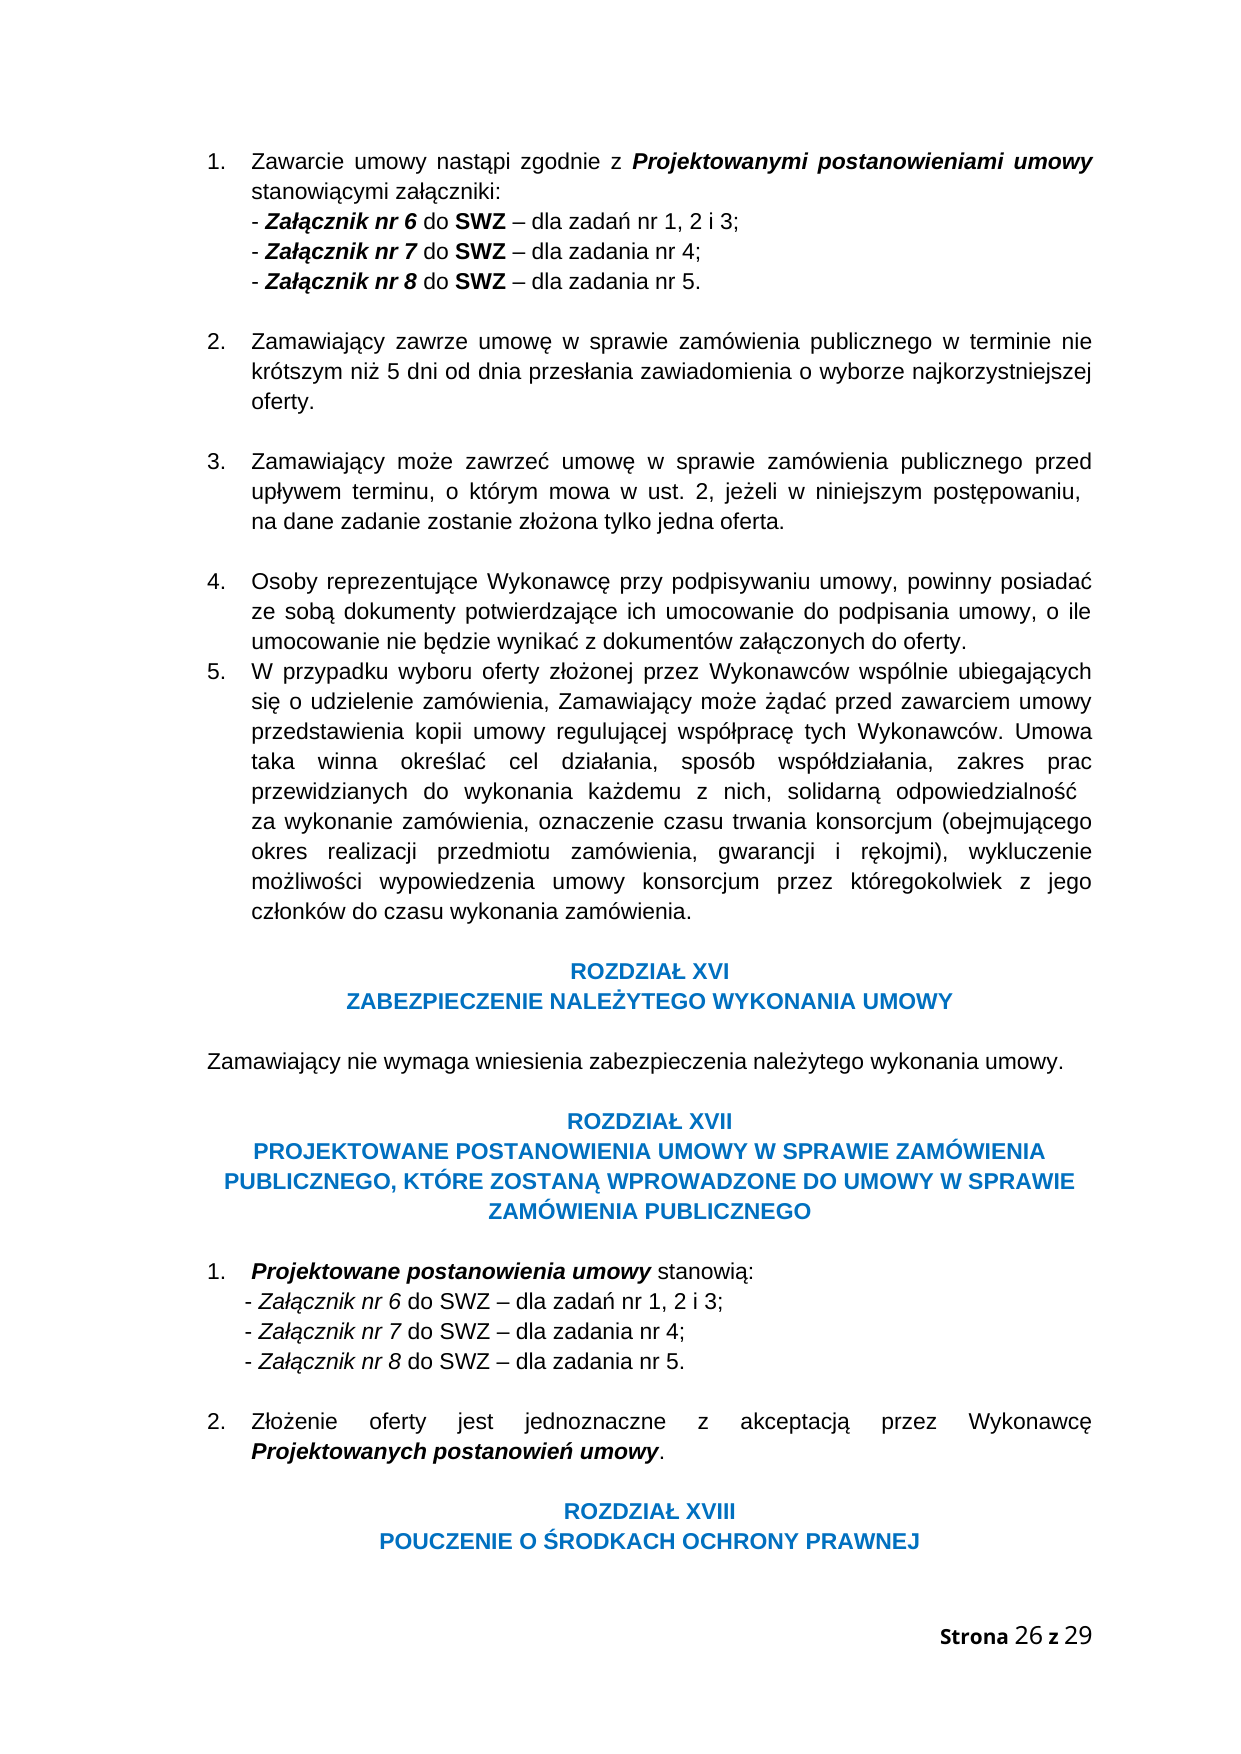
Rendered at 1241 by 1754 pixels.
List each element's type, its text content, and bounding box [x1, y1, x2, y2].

list Zamawiający może zawrzeć umowę w sprawie zamówienia publicznego przed upływem terminu, o którym mowa w ust. 2, jeżeli w niniejszym postępowaniu, na dane zadanie zostanie złożona tylko jedna oferta. [207, 448, 1092, 534]
list - Załącznik nr 7 do SWZ – dla zadania nr 4; [207, 238, 1092, 264]
list Zawarcie umowy nastąpi zgodnie z Projektowanymi postanowieniami umowy stanowiącymi załączniki: [207, 148, 1092, 204]
subtitle Zamawiający nie wymaga wniesienia zabezpieczenia należytego wykonania umowy. [207, 1048, 1092, 1074]
text - Załącznik nr 7 do SWZ – dla zadania nr 4; [207, 1318, 1092, 1344]
text - Załącznik nr 8 do SWZ – dla zadania nr 5. [207, 1348, 1092, 1374]
text ROZDZIAŁ XVIII [207, 1498, 1092, 1524]
subtitle ROZDZIAŁ XVI [207, 958, 1092, 984]
list - Załącznik nr 8 do SWZ – dla zadania nr 5. [207, 268, 1092, 294]
subtitle PROJEKTOWANE POSTANOWIENIA UMOWY W SPRAWIE ZAMÓWIENIA PUBLICZNEGO, KTÓRE ZOSTANĄ WPROWADZONE DO UMOWY W SPRAWIE ZAMÓWIENIA PUBLICZNEGO [207, 1138, 1092, 1224]
list Zamawiający zawrze umowę w sprawie zamówienia publicznego w terminie nie krótszym niż 5 dni od dnia przesłania zawiadomienia o wyborze najkorzystniejszej oferty. [207, 328, 1092, 414]
subtitle POUCZENIE O ŚRODKACH OCHRONY PRAWNEJ [207, 1528, 1092, 1554]
text - Załącznik nr 6 do SWZ – dla zadań nr 1, 2 i 3; [207, 1288, 1092, 1314]
list Złożenie oferty jest jednoznaczne z akceptacją przez Wykonawcę Projektowanych postanowień umowy. [207, 1408, 1092, 1464]
subtitle ZABEZPIECZENIE NALEŻYTEGO WYKONANIA UMOWY [207, 988, 1092, 1014]
subtitle ROZDZIAŁ XVII [207, 1108, 1092, 1134]
list W przypadku wyboru oferty złożonej przez Wykonawców wspólnie ubiegających się o udzielenie zamówienia, Zamawiający może żądać przed zawarciem umowy przedstawienia kopii umowy regulującej współpracę tych Wykonawców. Umowa taka winna określać cel działania, sposób współdziałania, zakres prac przewidzianych do wykonania każdemu z nich, solidarną odpowiedzialność za wykonanie zamówienia, oznaczenie czasu trwania konsorcjum (obejmującego okres realizacji przedmiotu zamówienia, gwarancji i rękojmi), wykluczenie możliwości wypowiedzenia umowy konsorcjum przez któregokolwiek z jego członków do czasu wykonania zamówienia. [207, 658, 1092, 924]
list - Załącznik nr 6 do SWZ – dla zadań nr 1, 2 i 3; [207, 208, 1092, 234]
list Osoby reprezentujące Wykonawcę przy podpisywaniu umowy, powinny posiadać ze sobą dokumenty potwierdzające ich umocowanie do podpisania umowy, o ile umocowanie nie będzie wynikać z dokumentów załączonych do oferty. [207, 568, 1092, 654]
list Projektowane postanowienia umowy stanowią: [207, 1258, 1092, 1284]
